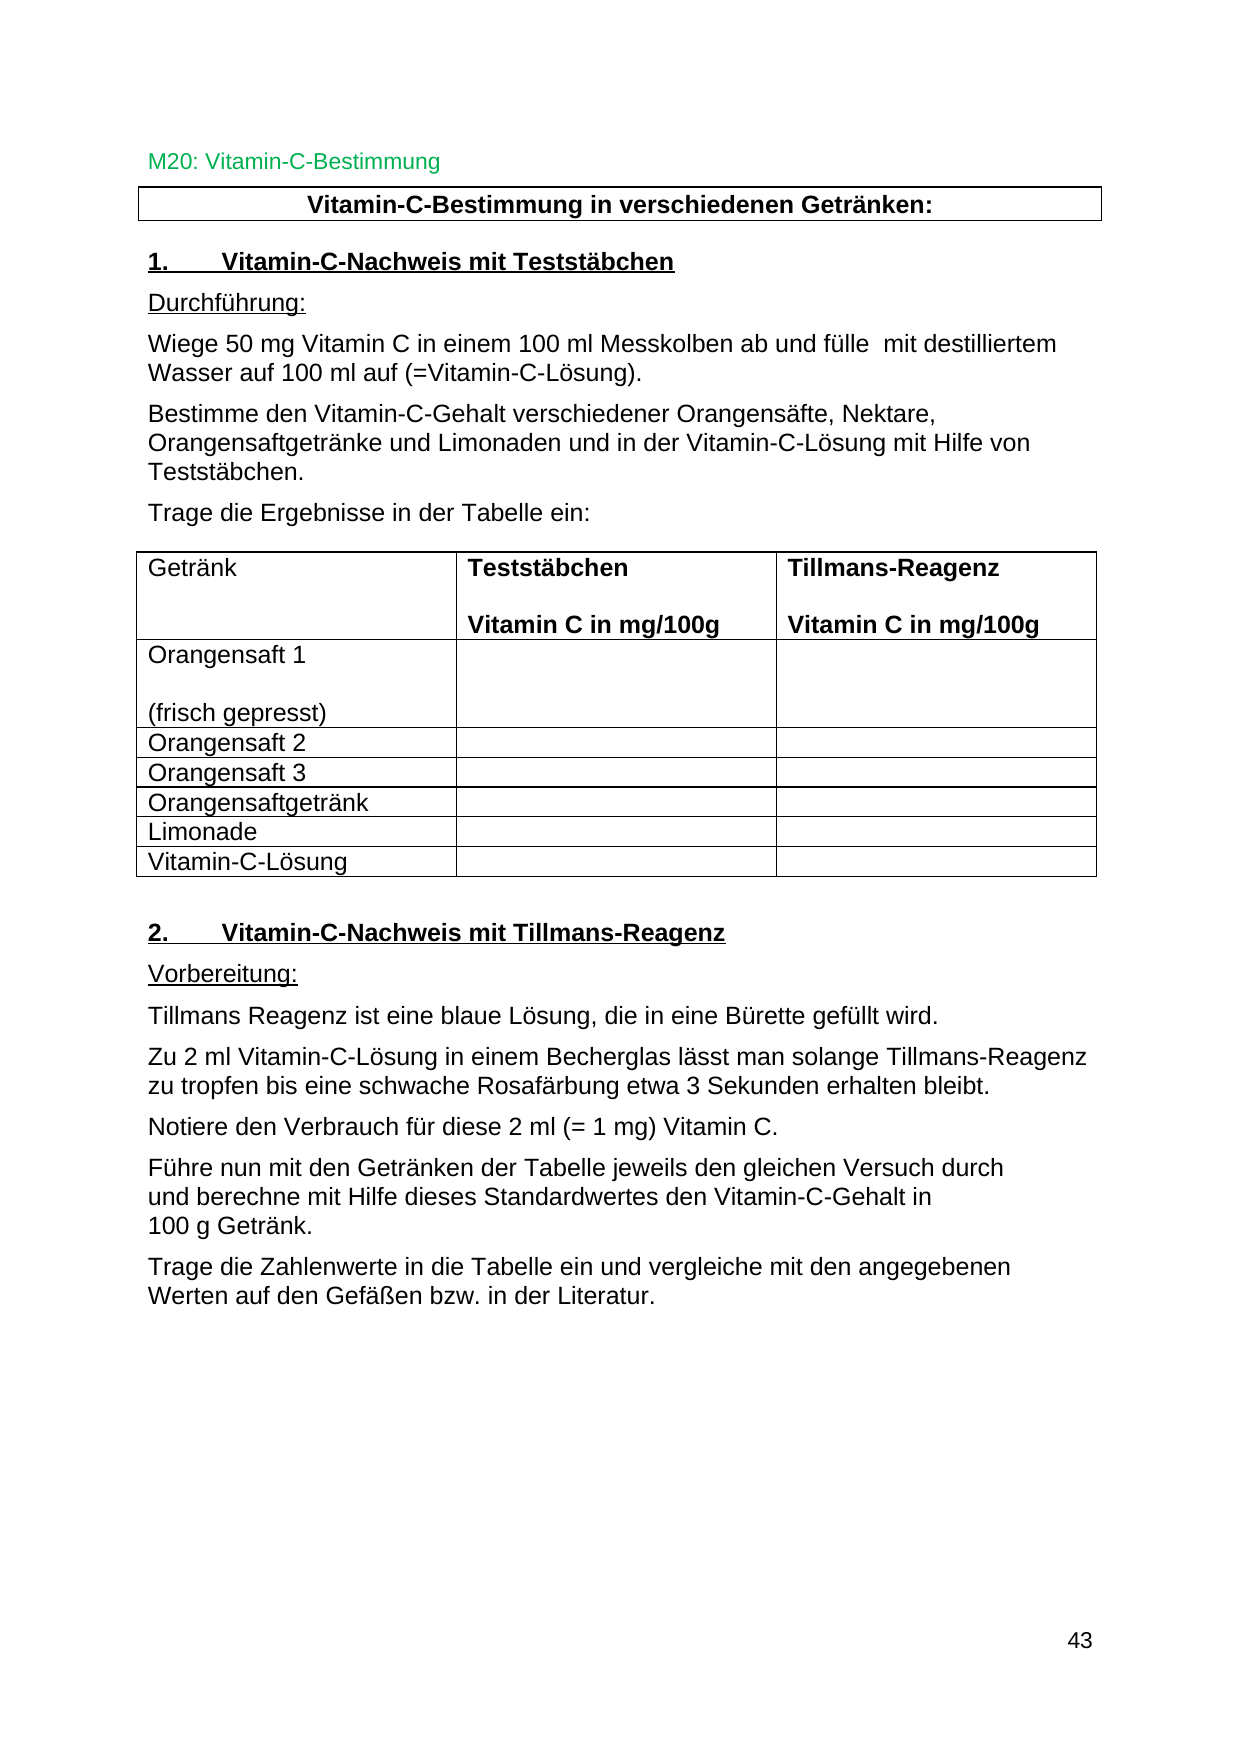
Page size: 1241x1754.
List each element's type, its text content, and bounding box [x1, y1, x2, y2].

table_cell Orangensaft 1 (frisch gepresst) [137, 640, 456, 727]
table_cell [457, 817, 776, 846]
text 100 g Getränk. [148, 1211, 1093, 1239]
table_cell Vitamin-C-Lösung [137, 847, 456, 876]
table_cell [457, 640, 776, 727]
table_cell [777, 817, 1096, 846]
table_cell Limonade [137, 817, 456, 846]
table_cell [457, 728, 776, 757]
table_header Getränk [137, 553, 456, 639]
table_cell Orangensaft 2 [137, 728, 456, 757]
text Trage die Ergebnisse in der Tabelle ein: [148, 498, 1093, 526]
table_cell Orangensaftgetränk [137, 788, 456, 816]
table_cell [777, 847, 1096, 876]
table_cell Orangensaft 3 [137, 758, 456, 786]
table_cell [457, 847, 776, 876]
text Wiege 50 mg Vitamin C in einem 100 ml Messkolben ab und fülle mit destilliertem Wasser auf 100 ml auf (=Vitamin-C-Lösung). [148, 329, 1093, 386]
table_cell [457, 788, 776, 816]
text 2. Vitamin-C-Nachweis mit Tillmans-Reagenz [148, 918, 1093, 947]
text Notiere den Verbrauch für diese 2 ml (= 1 mg) Vitamin C. [148, 1112, 1093, 1141]
text Führe nun mit den Getränken der Tabelle jeweils den gleichen Versuch durch [148, 1153, 1093, 1182]
text M20: Vitamin-C-Bestimmung [148, 148, 1093, 174]
text Vitamin-C-Bestimmung in verschiedenen Getränken: [139, 188, 1101, 220]
text Bestimme den Vitamin-C-Gehalt verschiedener Orangensäfte, Nektare, Orangensaftgetränke und Limonaden und in der Vitamin-C-Lösung mit Hilfe von Teststäbchen. [148, 399, 1093, 485]
table_cell [777, 640, 1096, 727]
table_cell [777, 728, 1096, 757]
table_cell [777, 758, 1096, 786]
text Zu 2 ml Vitamin-C-Lösung in einem Becherglas lässt man solange Tillmans-Reagenz zu tropfen bis eine schwache Rosafärbung etwa 3 Sekunden erhalten bleibt. [148, 1042, 1093, 1099]
text Trage die Zahlenwerte in die Tabelle ein und vergleiche mit den angegebenen Werten auf den Gefäßen bzw. in der Literatur. [148, 1252, 1093, 1309]
table_header Tillmans-Reagenz Vitamin C in mg/100g [777, 553, 1096, 639]
text Vorbereitung: [148, 959, 1093, 988]
text und berechne mit Hilfe dieses Standardwertes den Vitamin-C-Gehalt in [148, 1182, 1093, 1211]
text Durchführung: [148, 288, 1093, 316]
table_cell [777, 788, 1096, 816]
text Tillmans Reagenz ist eine blaue Lösung, die in eine Bürette gefüllt wird. [148, 1001, 1093, 1029]
table_header Teststäbchen Vitamin C in mg/100g [457, 553, 776, 639]
table_cell [457, 758, 776, 786]
text 1. Vitamin-C-Nachweis mit Teststäbchen [148, 246, 1093, 275]
